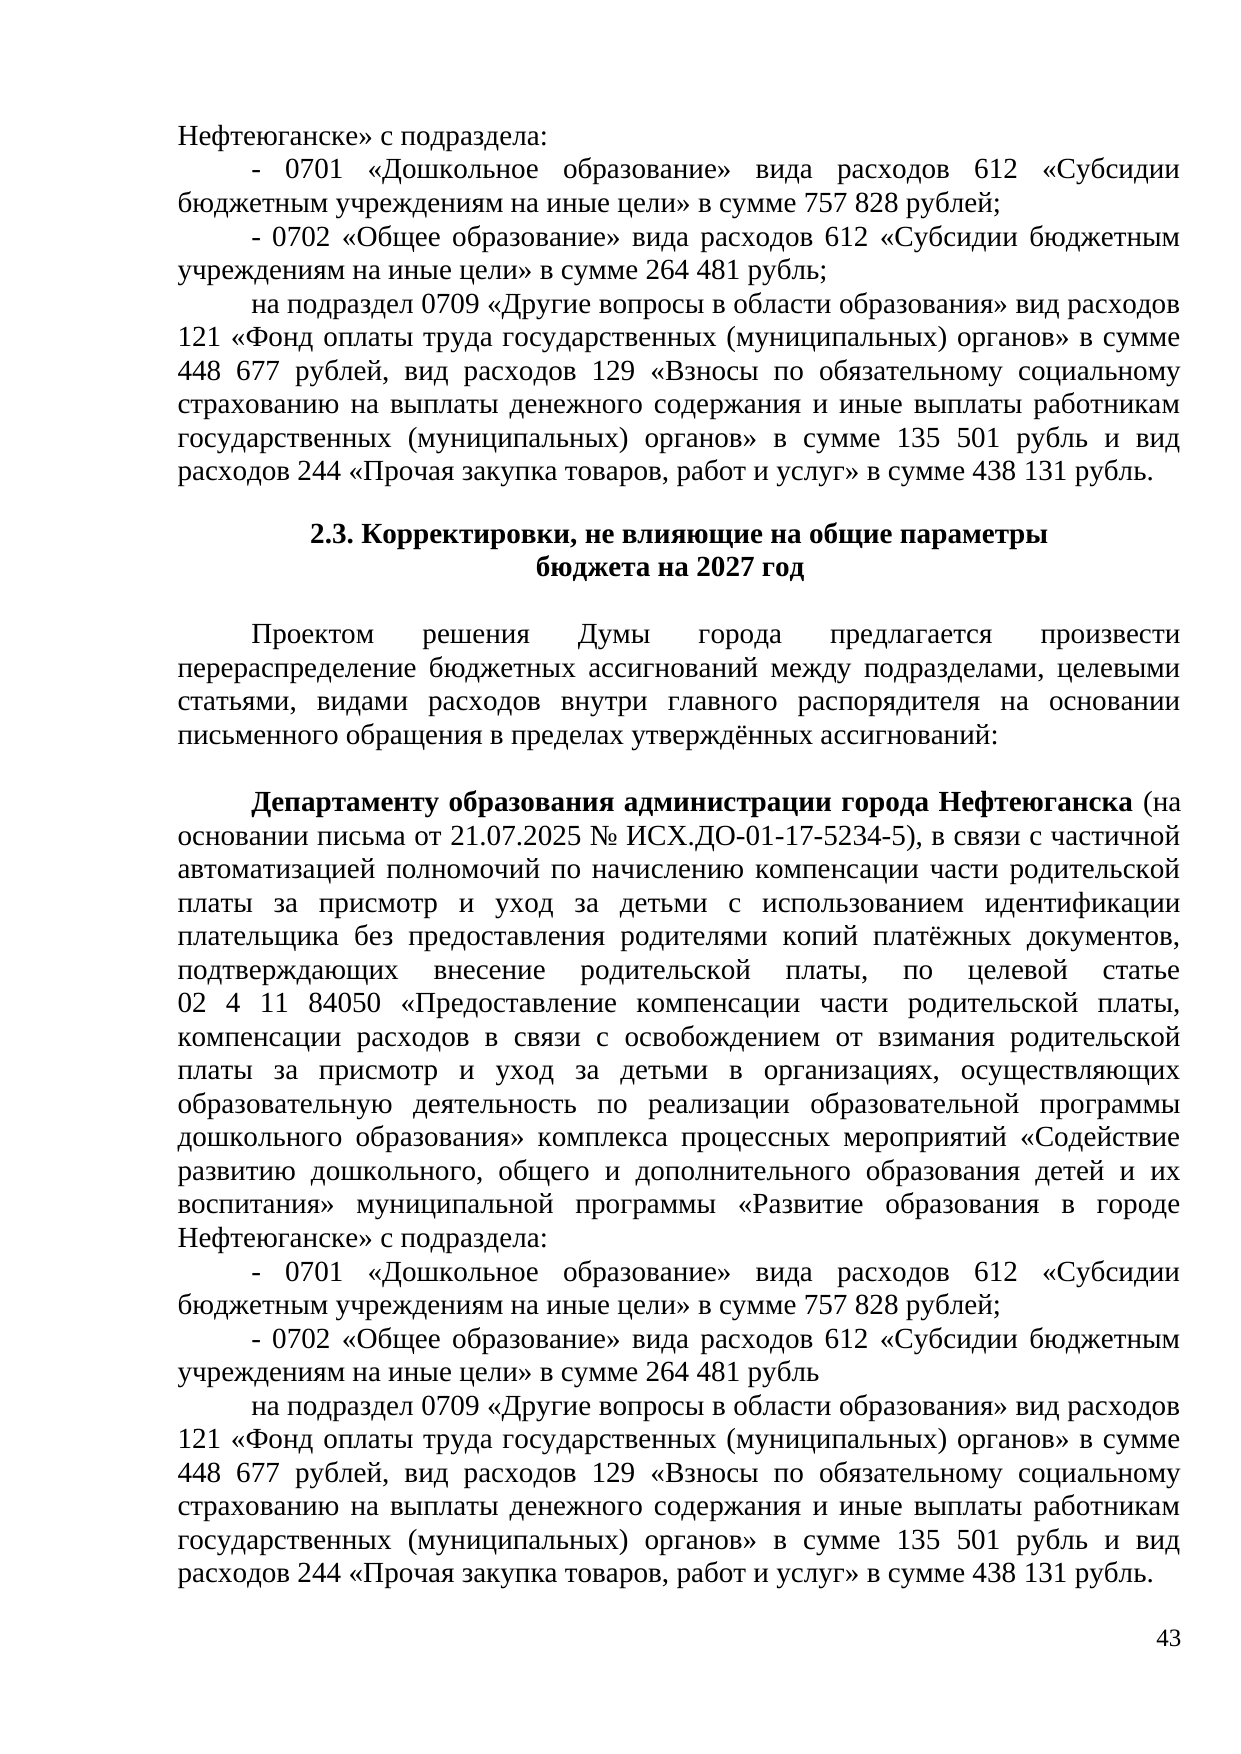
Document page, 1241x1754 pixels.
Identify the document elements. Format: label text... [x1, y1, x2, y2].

text бюджета на 2027 год [477, 549, 1181, 583]
text Проектом решения Думы города предлагается произвести перераспределение бюджетных ассигнований между подразделами, целевыми статьями, видами расходов внутри главного распорядителя на основании письменного обращения в пределах утверждённых ассигнований: [177, 616, 1181, 751]
text - 0702 «Общее образование» вида расходов 612 «Субсидии бюджетным учреждениям на иные цели» в сумме 264 481 рубль; [177, 219, 1181, 286]
text - 0702 «Общее образование» вида расходов 612 «Субсидии бюджетным учреждениям на иные цели» в сумме 264 481 рубль [177, 1321, 1181, 1388]
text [177, 118, 1181, 152]
text на подраздел 0709 «Другие вопросы в области образования» вид расходов 121 «Фонд оплаты труда государственных (муниципальных) органов» в сумме 448 677 рублей, вид расходов 129 «Взносы по обязательному социальному страхованию на выплаты денежного содержания и иные выплаты работникам государственных (муниципальных) органов» в сумме 135 501 рубль и вид расходов 244 «Прочая закупка товаров, работ и услуг» в сумме 438 131 рубль. [177, 286, 1181, 487]
text на подраздел 0709 «Другие вопросы в области образования» вид расходов 121 «Фонд оплаты труда государственных (муниципальных) органов» в сумме 448 677 рублей, вид расходов 129 «Взносы по обязательному социальному страхованию на выплаты денежного содержания и иные выплаты работникам государственных (муниципальных) органов» в сумме 135 501 рубль и вид расходов 244 «Прочая закупка товаров, работ и услуг» в сумме 438 131 рубль. [177, 1388, 1181, 1589]
text - 0701 «Дошкольное образование» вида расходов 612 «Субсидии бюджетным учреждениям на иные цели» в сумме 757 828 рублей; [177, 1254, 1181, 1321]
text - 0701 «Дошкольное образование» вида расходов 612 «Субсидии бюджетным учреждениям на иные цели» в сумме 757 828 рублей; [177, 152, 1181, 219]
text 2.3. Корректировки, не влияющие на общие параметры [177, 516, 1181, 549]
